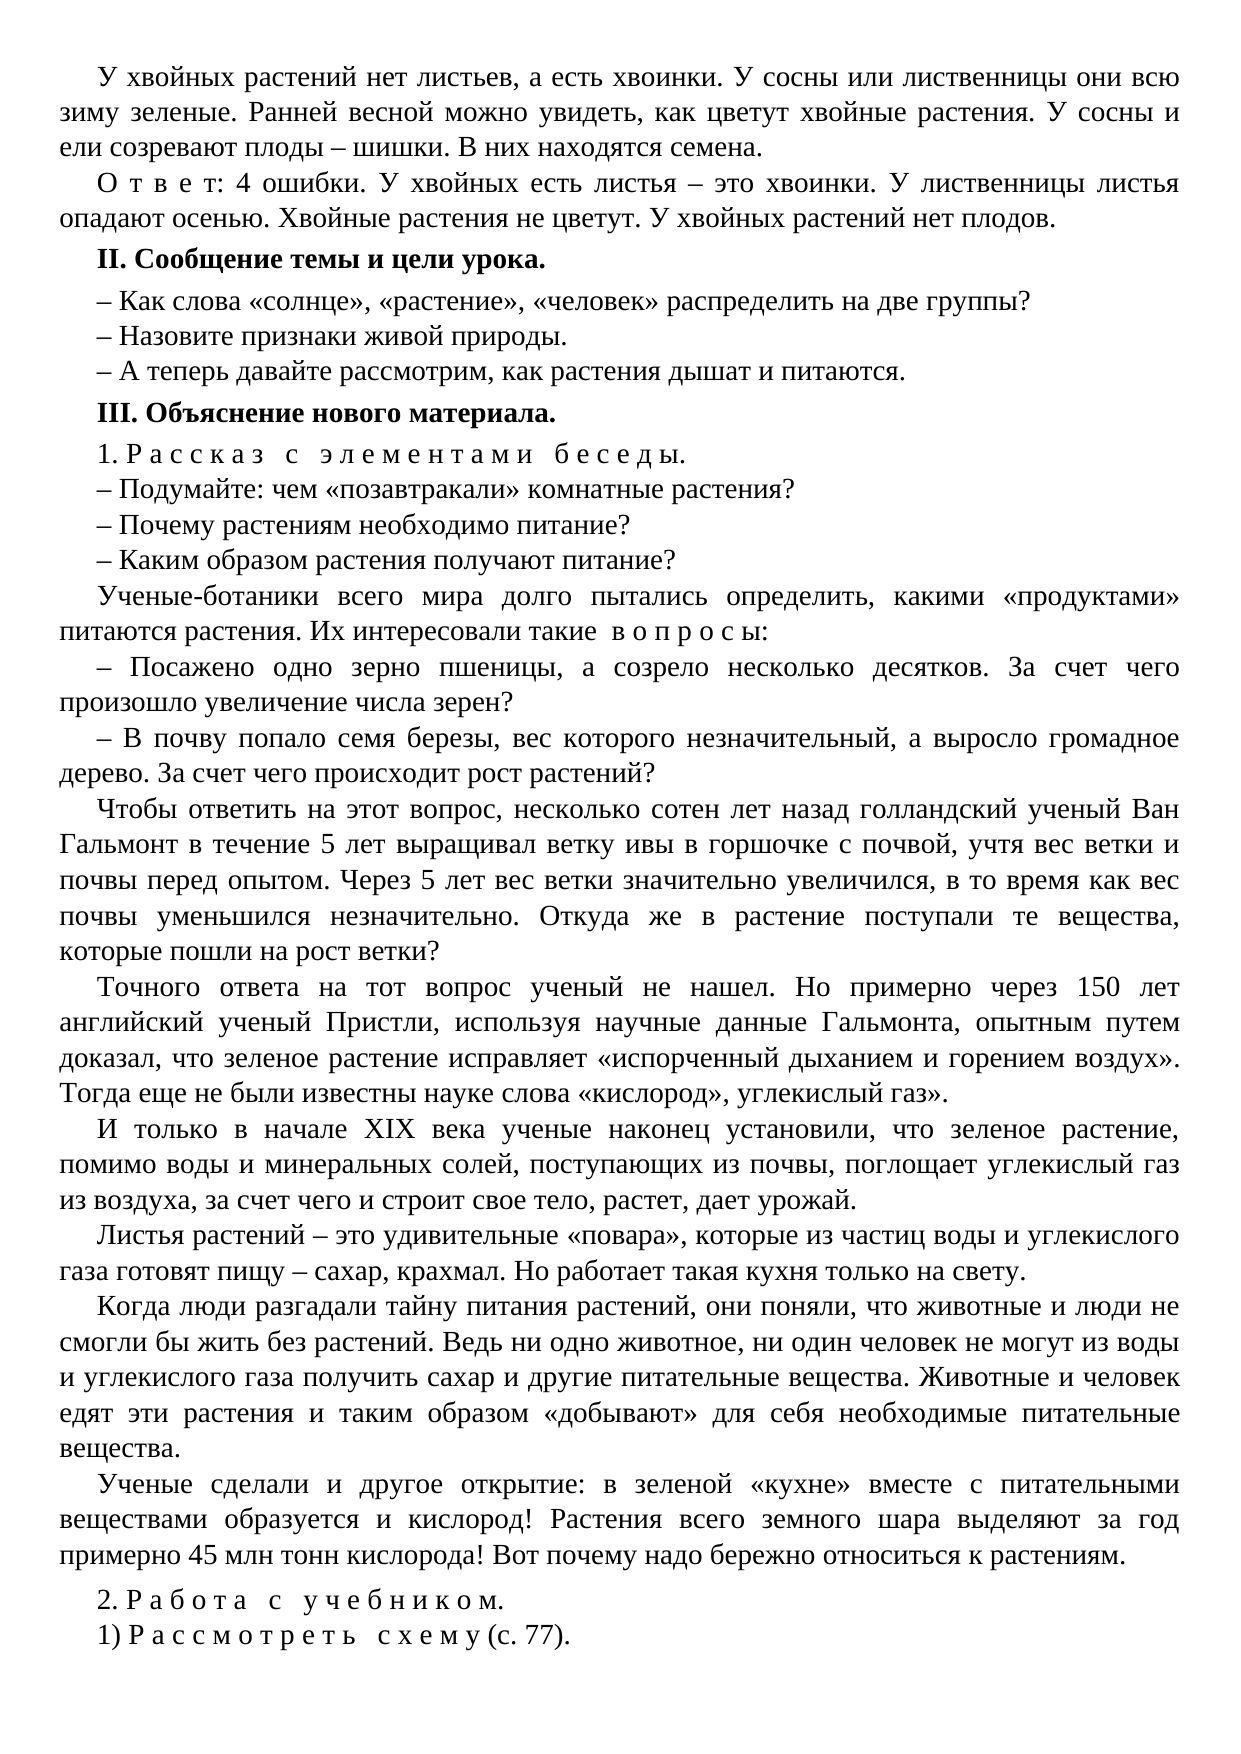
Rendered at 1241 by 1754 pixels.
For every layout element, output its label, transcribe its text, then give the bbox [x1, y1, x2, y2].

text – А теперь давайте рассмотрим, как растения дышат и питаются. [59, 353, 1181, 387]
text О т в е т: 4 ошибки. У хвойных есть листья – это хвоинки. У лиственницы листья опадают осенью. Хвойные растения не цветут. У хвойных растений нет плодов. [59, 165, 1181, 233]
text Чтобы ответить на этот вопрос, несколько сотен лет назад голландский ученый Ван Гальмонт в течение 5 лет выращивал ветку ивы в горшочке с почвой, учтя вес ветки и почвы перед опытом. Через 5 лет вес ветки значительно увеличился, в то время как вес почвы уменьшился незначительно. Откуда же в растение поступали те вещества, которые пошли на рост ветки? [59, 791, 1181, 967]
text У хвойных растений нет листьев, а есть хвоинки. У сосны или лиственницы они всю зиму зеленые. Ранней весной можно увидеть, как цветут хвойные растения. У сосны и ели созревают плоды – шишки. В них находятся семена. [59, 59, 1181, 163]
text – Посажено одно зерно пшеницы, а созрело несколько десятков. За счет чего произошло увеличение числа зерен? [59, 649, 1181, 718]
text Точного ответа на тот вопрос ученый не нашел. Но примерно через 150 лет английский ученый Пристли, используя научные данные Гальмонта, опытным путем доказал, что зеленое растение исправляет «испорченный дыханием и горением воздух». Тогда еще не были известны науке слова «кислород», углекислый газ». [59, 969, 1181, 1109]
text – Подумайте: чем «позавтракали» комнатные растения? [59, 471, 1181, 505]
text – Назовите признаки живой природы. [59, 318, 1181, 352]
text 2. Р а б о т а с у ч е б н и к о м. [59, 1582, 1181, 1615]
text Листья растений – это удивительные «повара», которые из частиц воды и углекислого газа готовят пищу – сахар, крахмал. Но работает такая кухня только на свету. [59, 1217, 1181, 1286]
text III. Объяснение нового материала. [59, 395, 1181, 428]
text – Каким образом растения получают питание? [59, 542, 1181, 576]
text – Почему растениям необходимо питание? [59, 507, 1181, 540]
text Ученые сделали и другое открытие: в зеленой «кухне» вместе с питательными веществами образуется и кислород! Растения всего земного шара выделяют за год примерно 45 млн тонн кислорода! Вот почему надо бережно относиться к растениям. [59, 1466, 1181, 1571]
text – В почву попало семя березы, вес которого незначительный, а выросло громадное дерево. За счет чего происходит рост растений? [59, 720, 1181, 789]
text 1) Р а с с м о т р е т ь с х е м у (с. 77). [59, 1617, 1181, 1651]
text – Как слова «солнце», «растение», «человек» распределить на две группы? [59, 283, 1181, 316]
text 1. Р а с с к а з с э л е м е н т а м и б е с е д ы. [59, 436, 1181, 470]
text И только в начале XIX века ученые наконец установили, что зеленое растение, помимо воды и минеральных солей, поступающих из почвы, поглощает углекислый газ из воздуха, за счет чего и строит свое тело, растет, дает урожай. [59, 1111, 1181, 1215]
text Когда люди разгадали тайну питания растений, они поняли, что животные и люди не смогли бы жить без растений. Ведь ни одно животное, ни один человек не могут из воды и углекислого газа получить сахар и другие питательные вещества. Животные и человек едят эти растения и таким образом «добывают» для себя необходимые питательные вещества. [59, 1288, 1181, 1464]
text II. Сообщение темы и цели урока. [59, 241, 1181, 275]
text Ученые-ботаники всего мира долго пытались определить, какими «продуктами» питаются растения. Их интересовали такие в о п р о с ы: [59, 578, 1181, 647]
